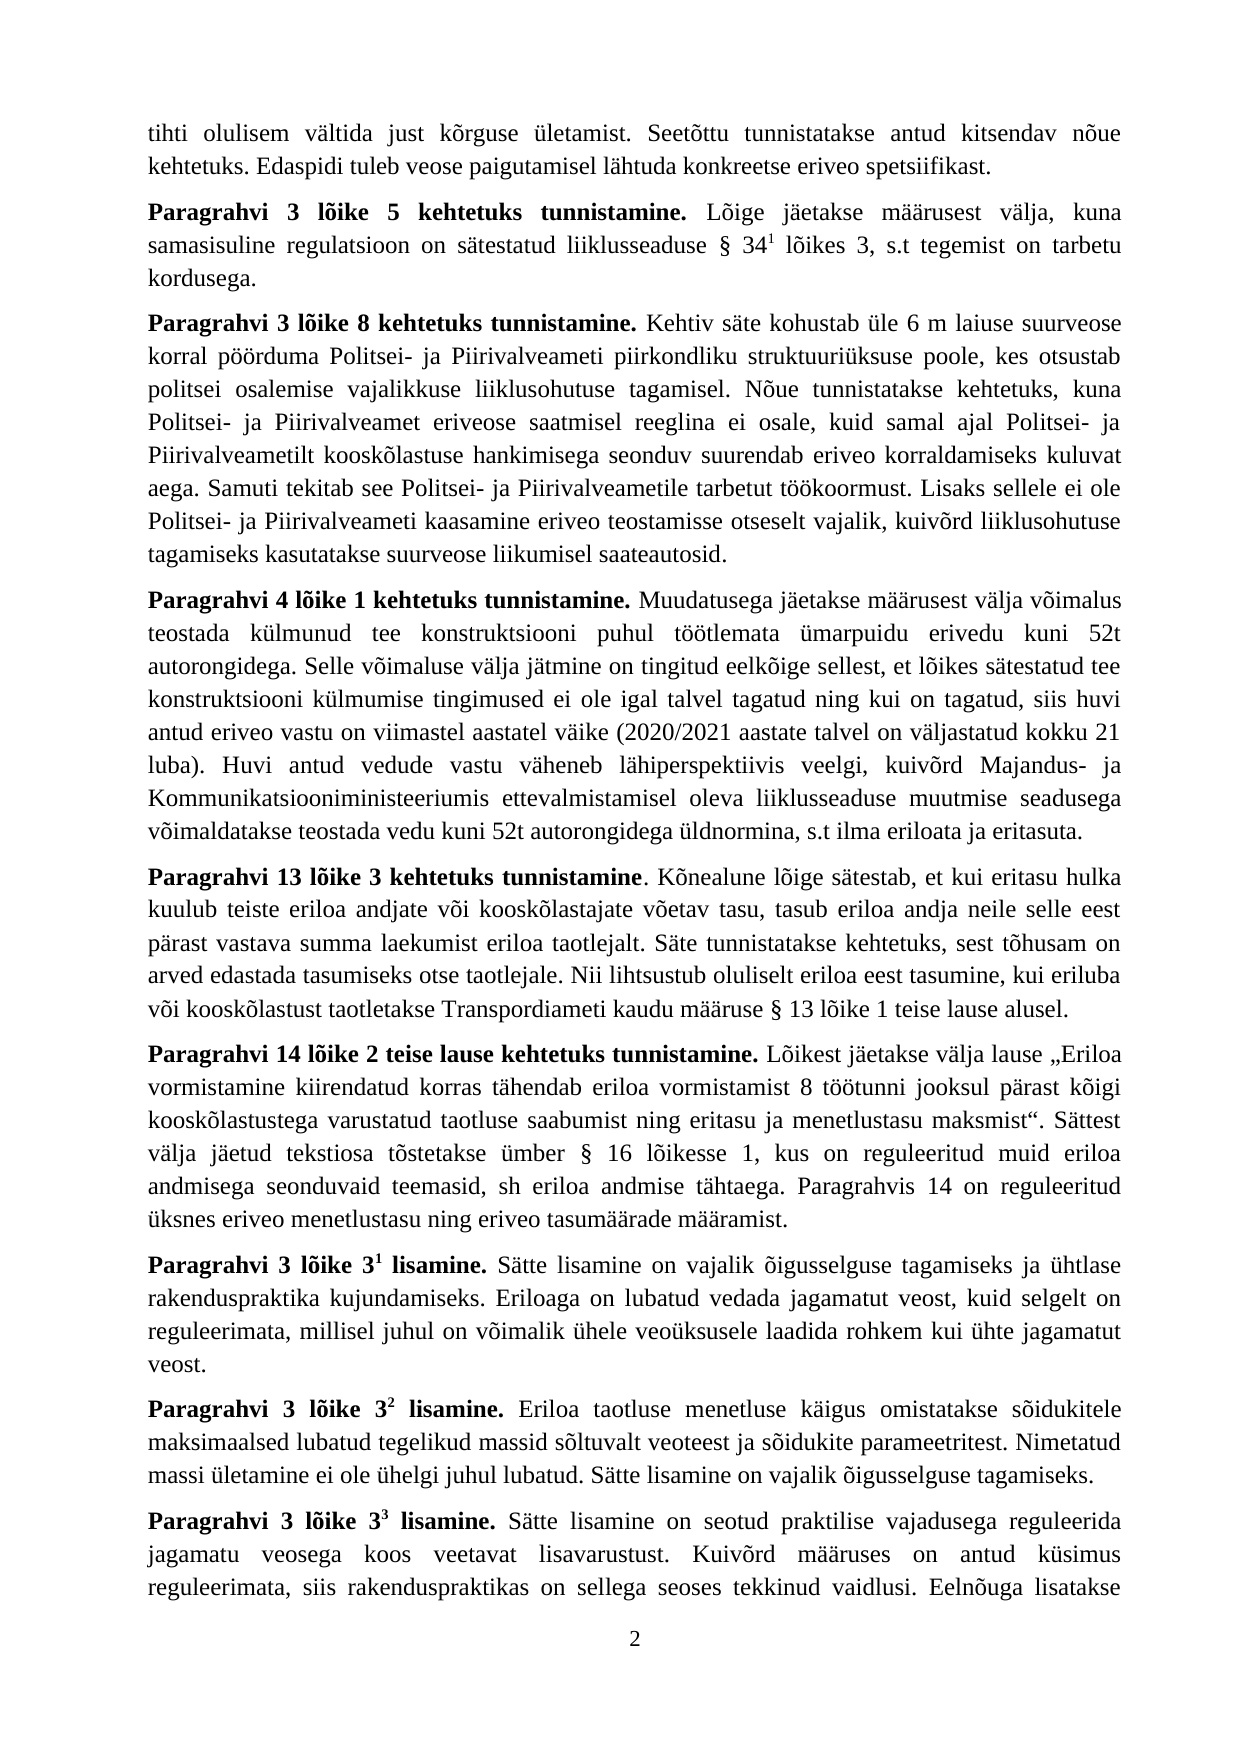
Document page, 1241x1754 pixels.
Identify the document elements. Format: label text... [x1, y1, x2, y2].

text Paragrahvi 3 lõike 8 kehtetuks tunnistamine. Kehtiv säte kohustab üle 6 m laiuse suurveose korral pöörduma Politsei- ja Piirivalveameti piirkondliku struktuuriüksuse poole, kes otsustab politsei osalemise vajalikkuse liiklusohutuse tagamisel. Nõue tunnistatakse kehtetuks, kuna Politsei- ja Piirivalveamet eriveose saatmisel reeglina ei osale, kuid samal ajal Politsei- ja Piirivalveametilt kooskõlastuse hankimisega seonduv suurendab eriveo korraldamiseks kuluvat aega. Samuti tekitab see Politsei- ja Piirivalveametile tarbetut töökoormust. Lisaks sellele ei ole Politsei- ja Piirivalveameti kaasamine eriveo teostamisse otseselt vajalik, kuivõrd liiklusohutuse tagamiseks kasutatakse suurveose liikumisel saateautosid. [148, 308, 1122, 568]
text Paragrahvi 3 lõike 31 lisamine. Sätte lisamine on vajalik õigusselguse tagamiseks ja ühtlase rakenduspraktika kujundamiseks. Eriloaga on lubatud vedada jagamatut veost, kuid selgelt on reguleerimata, millisel juhul on võimalik ühele veoüksusele laadida rohkem kui ühte jagamatut veost. [148, 1250, 1122, 1378]
text Paragrahvi 4 lõike 1 kehtetuks tunnistamine. Muudatusega jäetakse määrusest välja võimalus teostada külmunud tee konstruktsiooni puhul töötlemata ümarpuidu erivedu kuni 52t autorongidega. Selle võimaluse välja jätmine on tingitud eelkõige sellest, et lõikes sätestatud tee konstruktsiooni külmumise tingimused ei ole igal talvel tagatud ning kui on tagatud, siis huvi antud eriveo vastu on viimastel aastatel väike (2020/2021 aastate talvel on väljastatud kokku 21 luba). Huvi antud vedude vastu väheneb lähiperspektiivis veelgi, kuivõrd Majandus- ja Kommunikatsiooniministeeriumis ettevalmistamisel oleva liiklusseaduse muutmise seadusega võimaldatakse teostada vedu kuni 52t autorongidega üldnormina, s.t ilma eriloata ja eritasuta. [148, 585, 1122, 845]
text Paragrahvi 13 lõike 3 kehtetuks tunnistamine. Kõnealune lõige sätestab, et kui eritasu hulka kuulub teiste eriloa andjate või kooskõlastajate võetav tasu, tasub eriloa andja neile selle eest pärast vastava summa laekumist eriloa taotlejalt. Säte tunnistatakse kehtetuks, sest tõhusam on arved edastada tasumiseks otse taotlejale. Nii lihtsustub oluliselt eriloa eest tasumine, kui eriluba või kooskõlastust taotletakse Transpordiameti kaudu määruse § 13 lõike 1 teise lause alusel. [148, 862, 1122, 1022]
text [148, 1506, 1122, 1601]
text Paragrahvi 3 lõike 32 lisamine. Eriloa taotluse menetluse käigus omistatakse sõidukitele maksimaalsed lubatud tegelikud massid sõltuvalt veoteest ja sõidukite parameetritest. Nimetatud massi ületamine ei ole ühelgi juhul lubatud. Sätte lisamine on vajalik õigusselguse tagamiseks. [148, 1394, 1122, 1489]
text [148, 118, 1122, 180]
text Paragrahvi 3 lõike 5 kehtetuks tunnistamine. Lõige jäetakse määrusest välja, kuna samasisuline regulatsioon on sätestatud liiklusseaduse § 341 lõikes 3, s.t tegemist on tarbetu kordusega. [148, 197, 1122, 291]
text Paragrahvi 14 lõike 2 teise lause kehtetuks tunnistamine. Lõikest jäetakse välja lause „Eriloa vormistamine kiirendatud korras tähendab eriloa vormistamist 8 töötunni jooksul pärast kõigi kooskõlastustega varustatud taotluse saabumist ning eritasu ja menetlustasu maksmist“. Sättest välja jäetud tekstiosa tõstetakse ümber § 16 lõikesse 1, kus on reguleeritud muid eriloa andmisega seonduvaid teemasid, sh eriloa andmise tähtaega. Paragrahvis 14 on reguleeritud üksnes eriveo menetlustasu ning eriveo tasumäärade määramist. [148, 1039, 1122, 1233]
